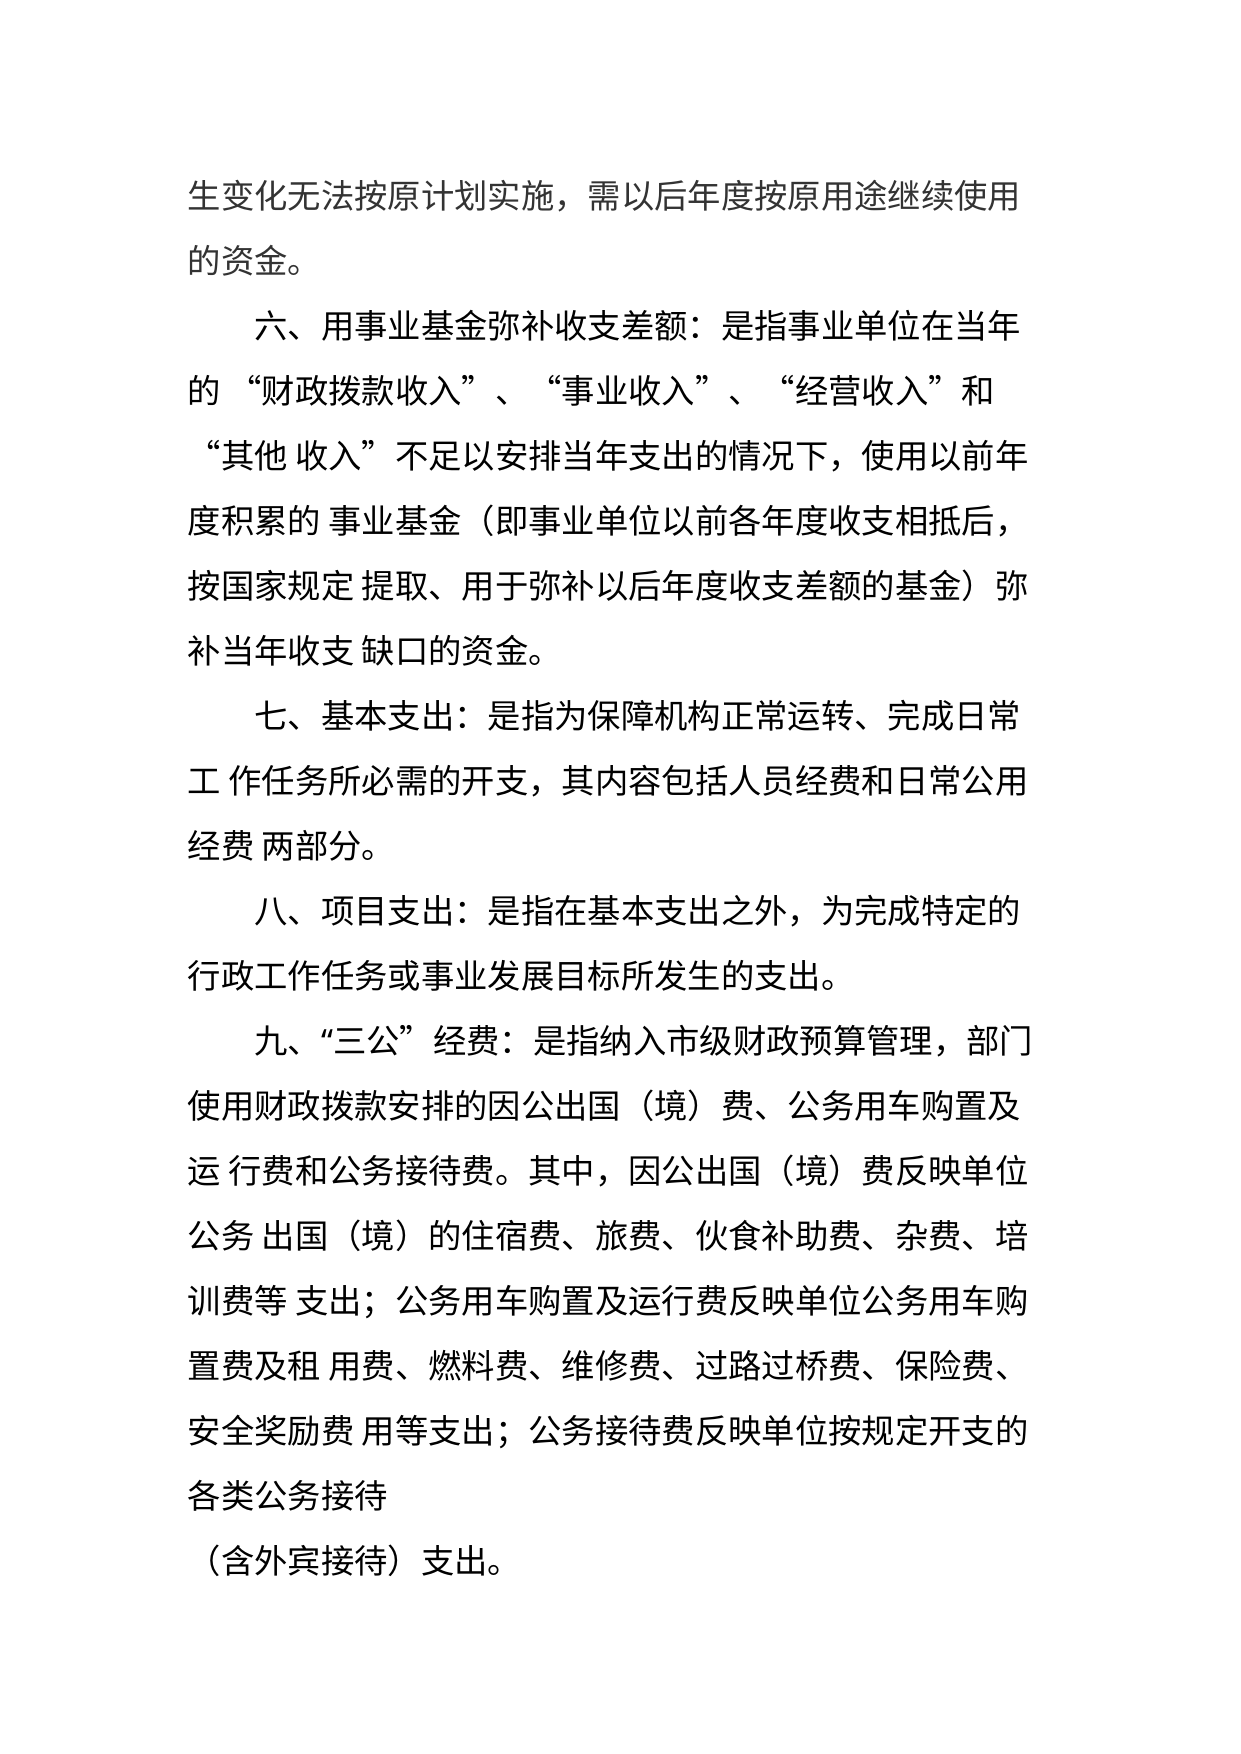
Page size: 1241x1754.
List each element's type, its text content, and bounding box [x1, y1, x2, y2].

list 用事业基金弥补收支差额：是指事业单位在当年的 “财政拨款收入”、“事业收入”、“经营收入”和“其他 收入”不足以安排当年支出的情况下，使用以前年度积累的 事业基金（即事业单位以前各年度收支相抵后，按国家规定 提取、用于弥补以后年度收支差额的基金）弥补当年收支 缺口的资金。 [187, 292, 1053, 682]
list “三公”经费：是指纳入市级财政预算管理，部门 使用财政拨款安排的因公出国（境）费、公务用车购置及运 行费和公务接待费。其中，因公出国（境）费反映单位公务 出国（境）的住宿费、旅费、伙食补助费、杂费、培训费等 支出；公务用车购置及运行费反映单位公务用车购置费及租 用费、燃料费、维修费、过路过桥费、保险费、安全奖励费 用等支出；公务接待费反映单位按规定开支的各类公务接待 [187, 1007, 1053, 1527]
list 项目支出：是指在基本支出之外，为完成特定的行政工作任务或事业发展目标所发生的支出。 [187, 877, 1053, 1007]
list 基本支出：是指为保障机构正常运转、完成日常工 作任务所必需的开支，其内容包括人员经费和日常公用经费 两部分。 [187, 682, 1053, 877]
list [187, 162, 1053, 292]
list （含外宾接待）支出。 [187, 1527, 1053, 1592]
